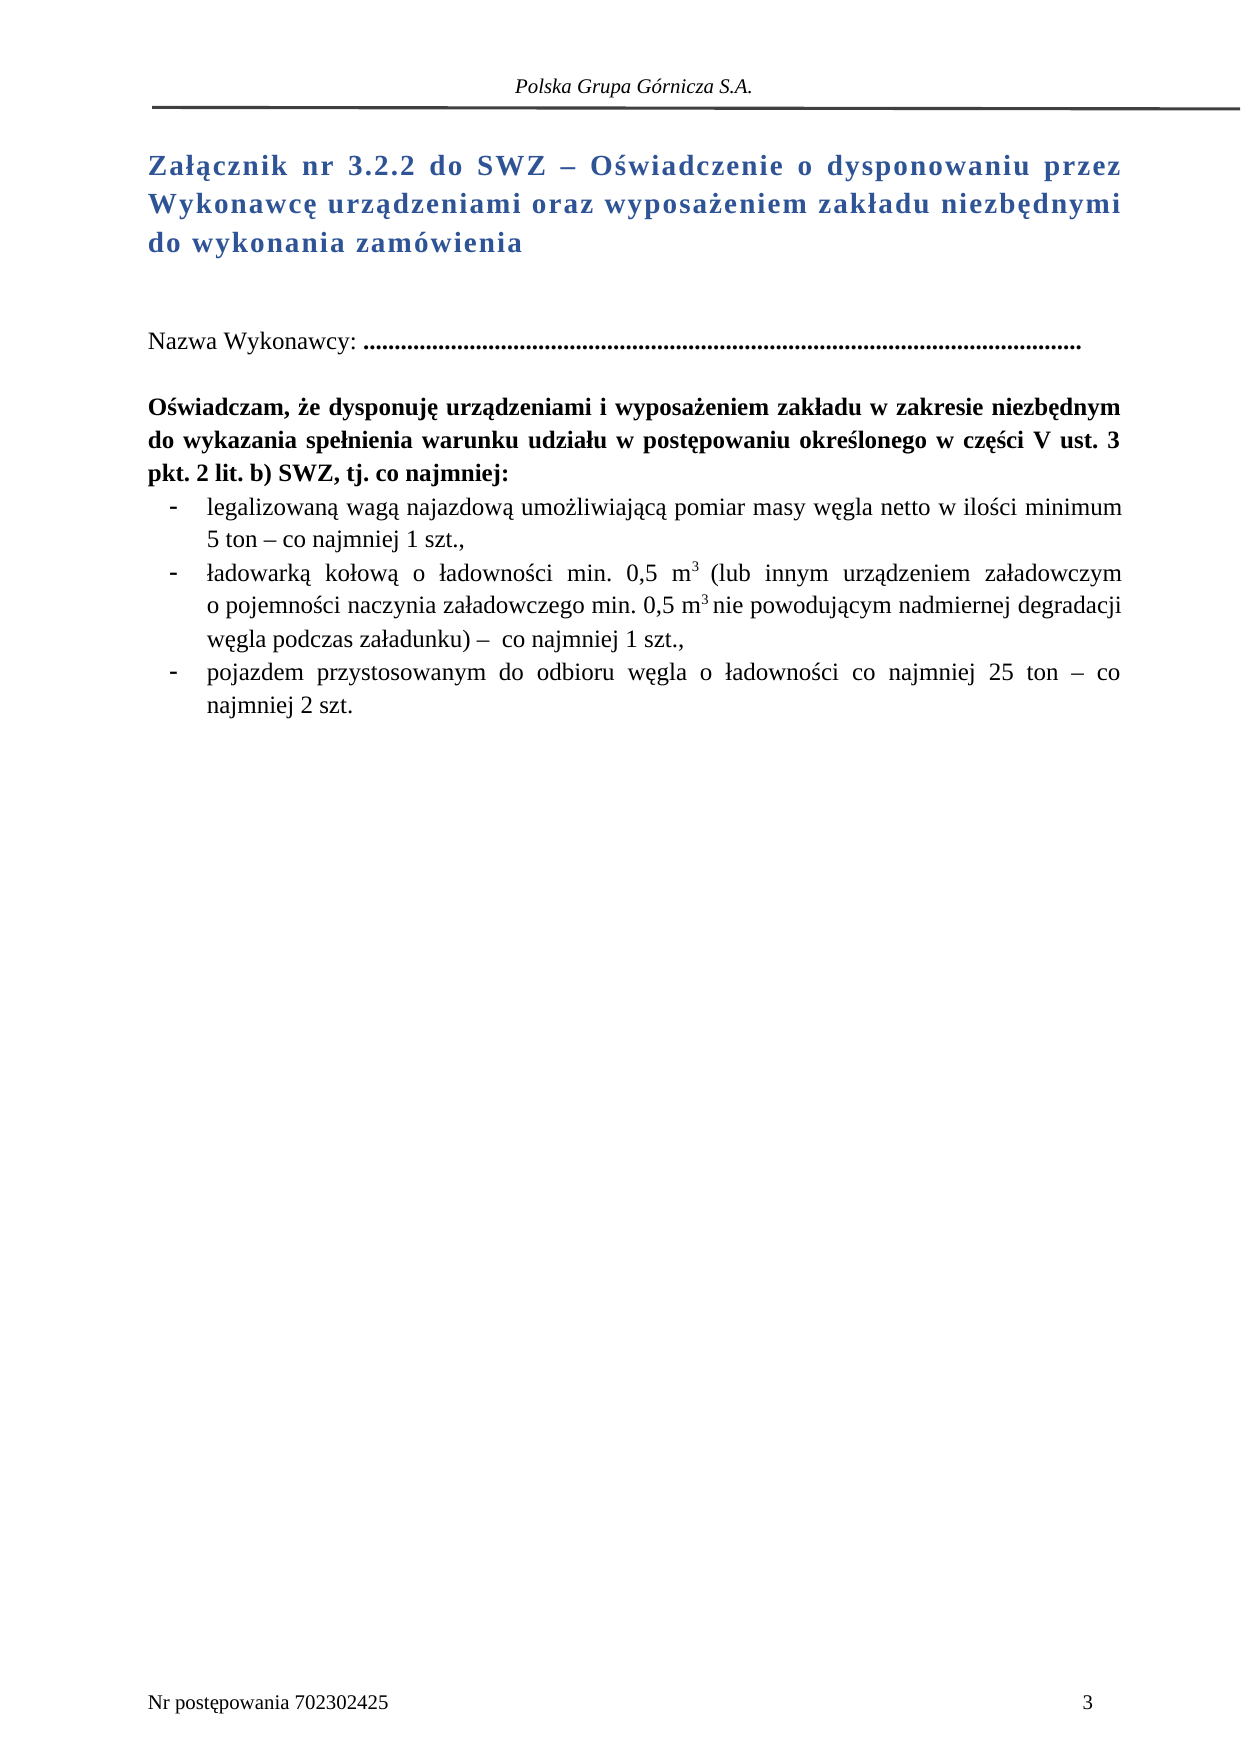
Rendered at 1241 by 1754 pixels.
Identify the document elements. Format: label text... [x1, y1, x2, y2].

list ładowarką kołową o ładowności min. 0,5 m3 (lub innym urządzeniem załadowczym o pojemności naczynia załadowczego min. 0,5 m3 nie powodującym nadmiernej degradacji węgla podczas załadunku) – co najmniej 1 szt., [169, 558, 1122, 652]
list legalizowaną wagą najazdową umożliwiającą pomiar masy węgla netto w ilości minimum 5 ton – co najmniej 1 szt., [169, 492, 1122, 553]
text Załącznik nr 3.2.2 do SWZ – Oświadczenie o dysponowaniu przez Wykonawcę urządzeniami oraz wyposażeniem zakładu niezbędnymi do wykonania zamówienia [148, 148, 1122, 258]
text Nazwa Wykonawcy: ................................................................................................................... [148, 326, 1122, 355]
list pojazdem przystosowanym do odbioru węgla o ładowności co najmniej 25 ton – co najmniej 2 szt. [169, 657, 1122, 718]
text Oświadczam, że dysponuję urządzeniami i wyposażeniem zakładu w zakresie niezbędnym do wykazania spełnienia warunku udziału w postępowaniu określonego w części V ust. 3 pkt. 2 lit. b) SWZ, tj. co najmniej: [148, 392, 1122, 487]
